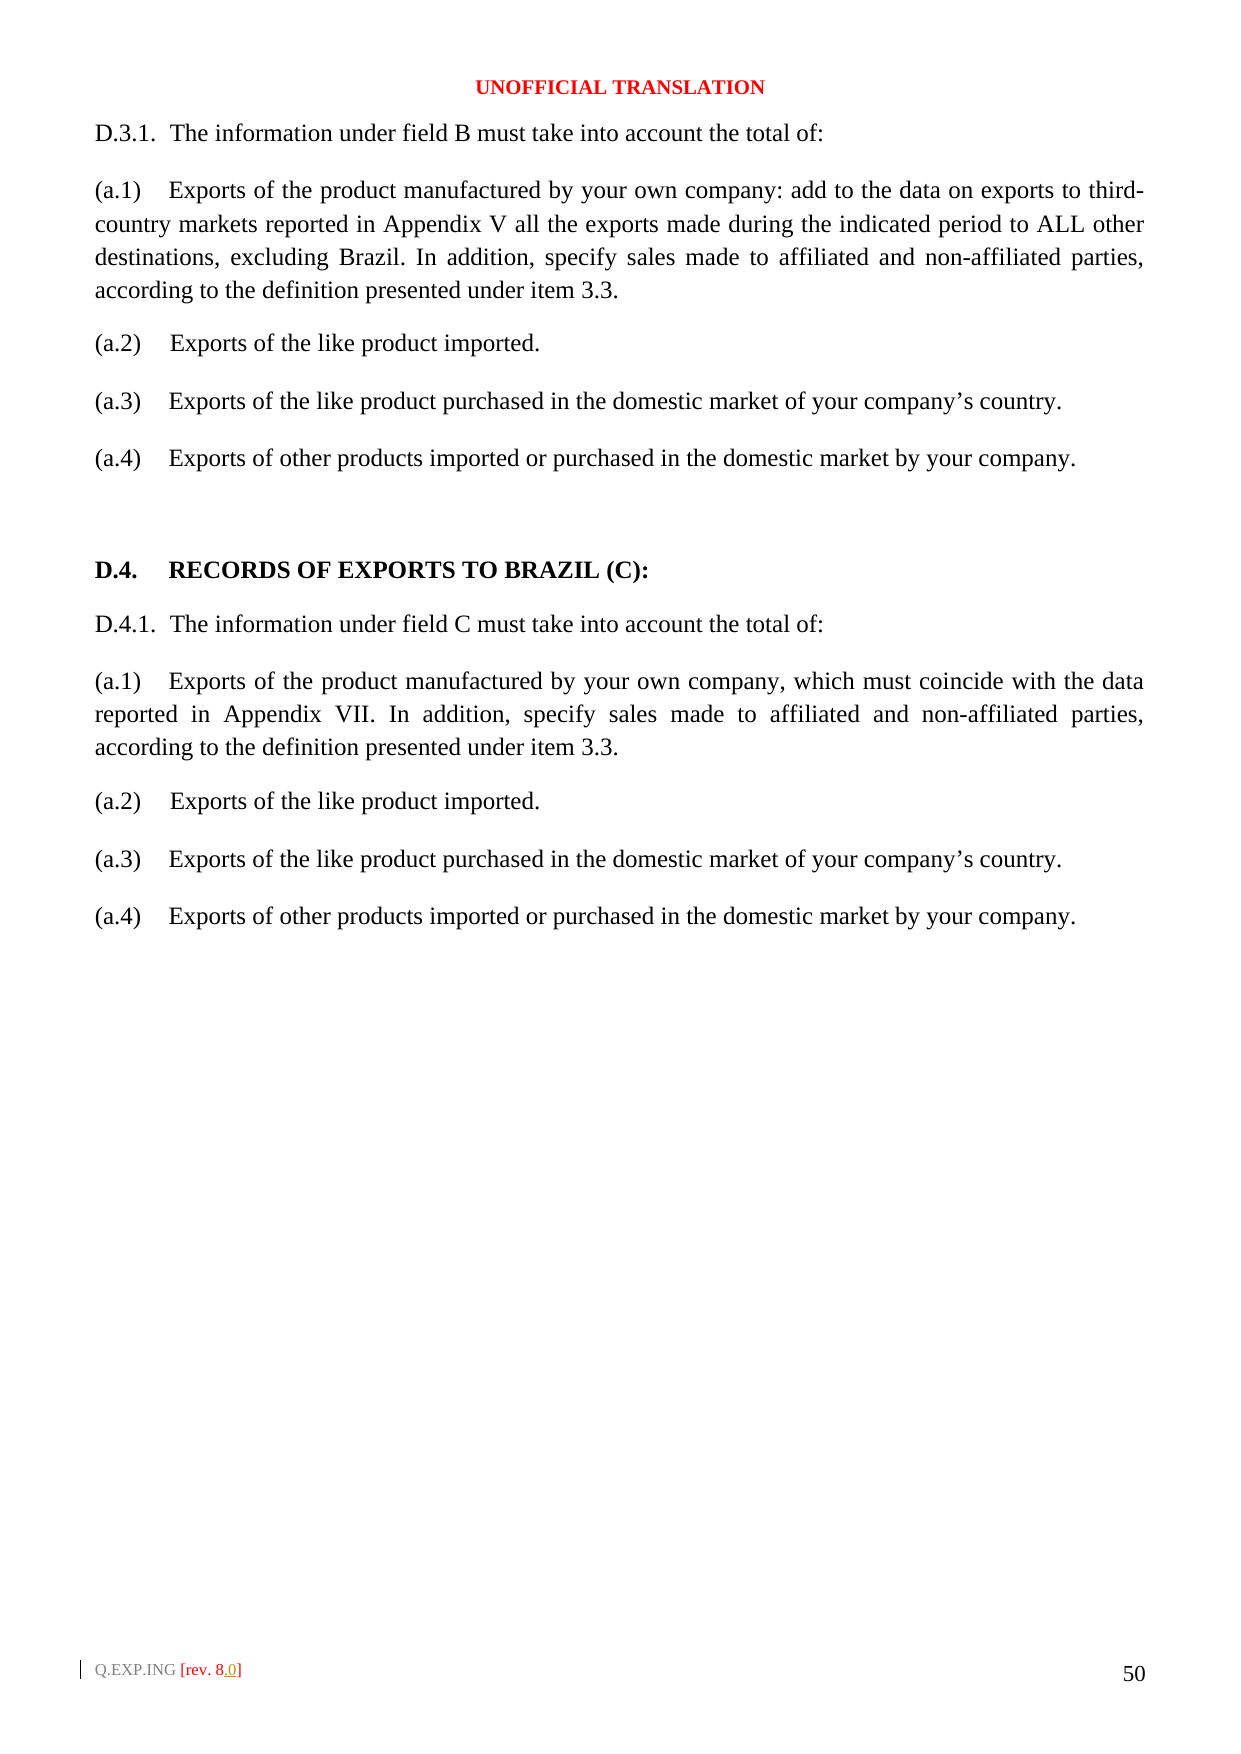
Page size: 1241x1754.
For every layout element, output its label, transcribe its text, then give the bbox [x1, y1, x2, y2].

text (a.1) Exports of the product manufactured by your own company: add to the data on exports to third-country markets reported in Appendix V all the exports made during the indicated period to ALL other destinations, excluding Brazil. In addition, specify sales made to affiliated and non-affiliated parties, according to the definition presented under item 3.3. [94, 176, 1146, 303]
subtitle (a.2) Exports of the like product imported. [94, 786, 1146, 815]
text (a.1) Exports of the product manufactured by your own company, which must coincide with the data reported in Appendix VII. In addition, specify sales made to affiliated and non-affiliated parties, according to the definition presented under item 3.3. [94, 666, 1146, 761]
subtitle (a.2) Exports of the like product imported. [94, 328, 1146, 357]
subtitle (a.4) Exports of other products imported or purchased in the domestic market by your company. [94, 443, 1146, 472]
subtitle (a.3) Exports of the like product purchased in the domestic market of your company’s country. [94, 386, 1146, 415]
subtitle D.3.1. The information under field B must take into account the total of: [94, 118, 1146, 147]
subtitle (a.3) Exports of the like product purchased in the domestic market of your company’s country. [94, 844, 1146, 872]
subtitle (a.4) Exports of other products imported or purchased in the domestic market by your company. [94, 901, 1146, 930]
subtitle D.4.1. The information under field C must take into account the total of: [94, 609, 1146, 637]
text D.4. RECORDS OF EXPORTS TO BRAZIL (C): [94, 555, 1146, 584]
